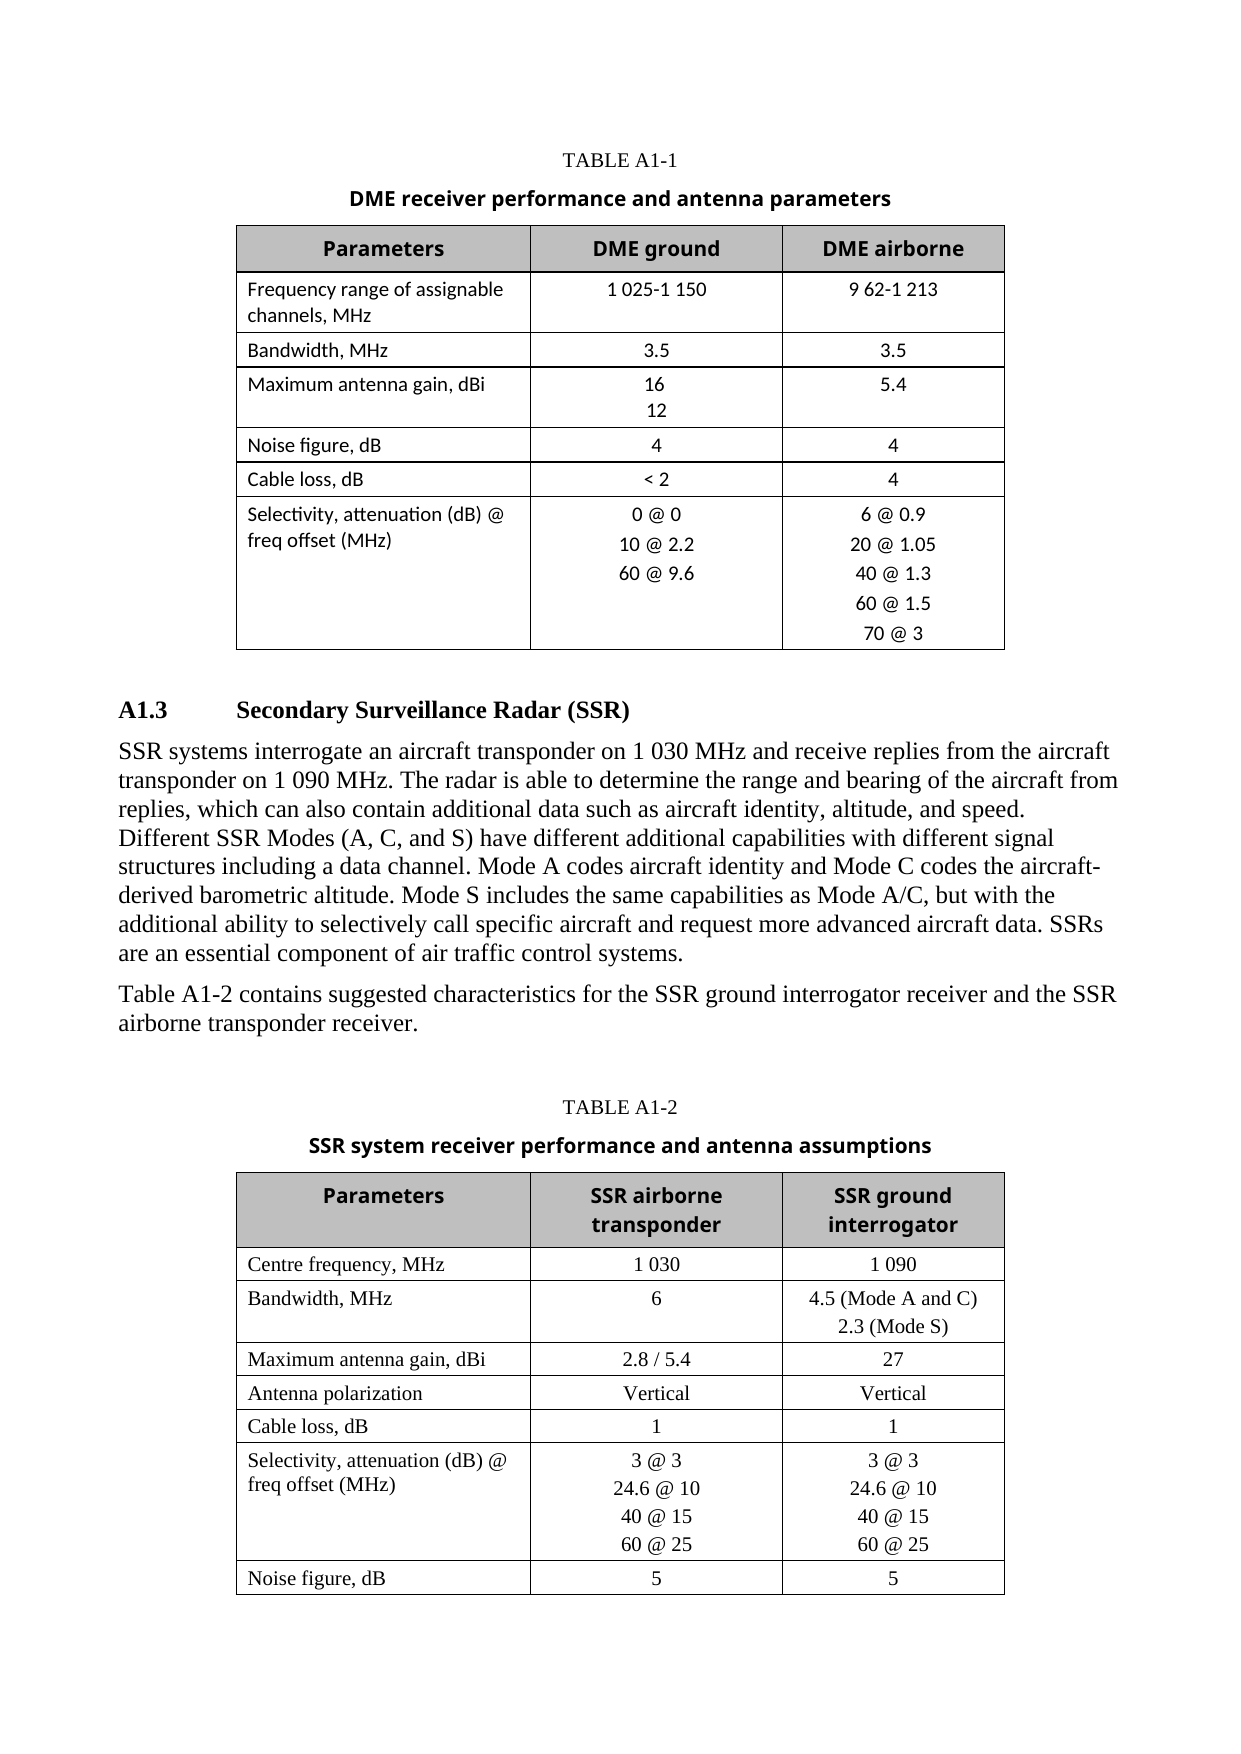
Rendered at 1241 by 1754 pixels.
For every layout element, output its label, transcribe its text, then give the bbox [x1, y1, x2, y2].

text Table A1-2 [118, 1095, 1122, 1119]
table_cell Selectivity, attenuation (dB) @ freq offset (MHz) [237, 497, 530, 649]
table_cell 1 030 [531, 1248, 782, 1280]
table_cell 0 @ 0 10 @ 2.2 60 @ 9.6 [531, 497, 782, 649]
table_cell 5 [783, 1561, 1004, 1594]
table_cell 1 [783, 1410, 1004, 1442]
table_cell 9 62-1 213 [783, 273, 1004, 332]
table_cell 6 @ 0.9 20 @ 1.05 40 @ 1.3 60 @ 1.5 70 @ 3 [783, 497, 1004, 649]
table_cell 3.5 [531, 333, 782, 366]
table_cell 4 [531, 428, 782, 461]
table_cell Vertical [783, 1376, 1004, 1409]
table_cell 1 [531, 1410, 782, 1442]
table_cell Frequency range of assignable channels, MHz [237, 273, 530, 332]
table_cell 27 [783, 1343, 1004, 1375]
table_cell Noise figure, dB [237, 1561, 530, 1594]
table_cell Bandwidth, MHz [237, 1281, 530, 1342]
table_cell 3.5 [783, 333, 1004, 366]
table_cell 4 [783, 428, 1004, 461]
table_cell 1 090 [783, 1248, 1004, 1280]
table_cell Antenna polarization [237, 1376, 530, 1409]
table_cell 3 @ 3 24.6 @ 10 40 @ 15 60 @ 25 [783, 1443, 1004, 1560]
table_cell 5 [531, 1561, 782, 1594]
table_cell Maximum antenna gain, dBi [237, 1343, 530, 1375]
text Table A1-1 [118, 148, 1122, 172]
table_cell Maximum antenna gain, dBi [237, 368, 530, 427]
table_cell 4 [783, 463, 1004, 496]
table_cell Bandwidth, MHz [237, 333, 530, 366]
text DME receiver performance and antenna parameters [118, 184, 1122, 213]
table_cell 16 12 [531, 368, 782, 427]
table_cell 1 025-1 150 [531, 273, 782, 332]
table_header SSR ground interrogator [783, 1173, 1004, 1247]
table_cell 4.5 (Mode A and C) 2.3 (Mode S) [783, 1281, 1004, 1342]
text SSR systems interrogate an aircraft transponder on 1 030 MHz and receive replies from the aircraft transponder on 1 090 MHz. The radar is able to determine the range and bearing of the aircraft from replies, which can also contain additional data such as aircraft identity, altitude, and speed. Different SSR Modes (A, C, and S) have different additional capabilities with different signal structures including a data channel. Mode A codes aircraft identity and Mode C codes the aircraft-derived barometric altitude. Mode S includes the same capabilities as Mode A/C, but with the additional ability to selectively call specific aircraft and request more advanced aircraft data. SSRs are an essential component of air traffic control systems. [118, 736, 1122, 966]
table_cell 3 @ 3 24.6 @ 10 40 @ 15 60 @ 25 [531, 1443, 782, 1560]
text SSR system receiver performance and antenna assumptions [118, 1131, 1122, 1160]
table_header DME airborne [783, 226, 1004, 271]
table_header Parameters [237, 1173, 530, 1247]
table_cell 5.4 [783, 368, 1004, 427]
table_cell Noise figure, dB [237, 428, 530, 461]
table_header Parameters [237, 226, 530, 271]
table_cell Centre frequency, MHz [237, 1248, 530, 1280]
table_cell < 2 [531, 463, 782, 496]
table_header SSR airborne transponder [531, 1173, 782, 1247]
text Table A1-2 contains suggested characteristics for the SSR ground interrogator receiver and the SSR airborne transponder receiver. [118, 979, 1122, 1036]
table_header DME ground [531, 226, 782, 271]
table_cell Cable loss, dB [237, 1410, 530, 1442]
table_cell 6 [531, 1281, 782, 1342]
text A1.3 Secondary Surveillance Radar (SSR) [118, 695, 1122, 724]
table_cell Cable loss, dB [237, 463, 530, 496]
table_cell Selectivity, attenuation (dB) @ freq offset (MHz) [237, 1443, 530, 1560]
table_cell Vertical [531, 1376, 782, 1409]
table_cell 2.8 / 5.4 [531, 1343, 782, 1375]
